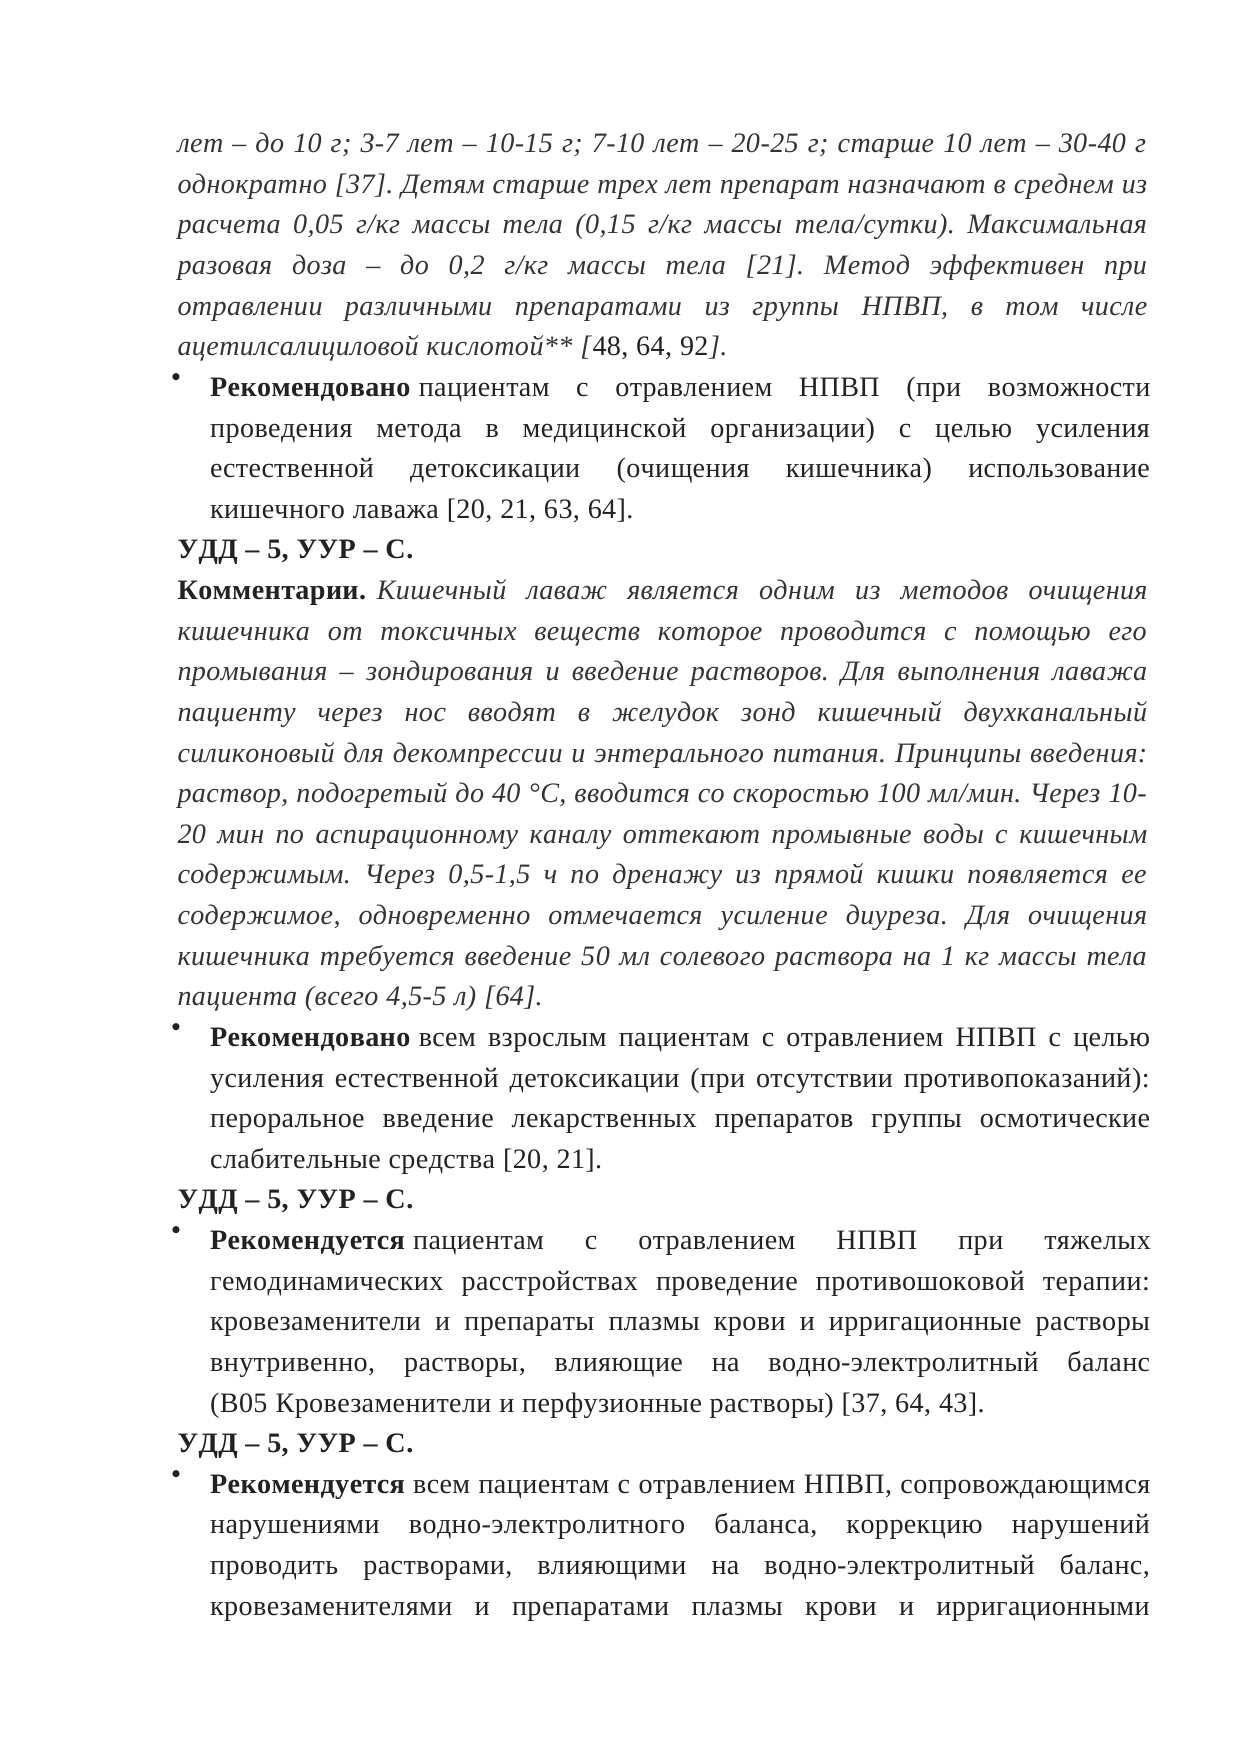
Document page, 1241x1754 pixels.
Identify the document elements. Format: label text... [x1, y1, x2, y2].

text УДД – 5, УУР – С. [177, 1174, 1152, 1215]
list Рекомендовано всем взрослым пациентам с отравлением НПВП с целью усиления естественной детоксикации (при отсутствии противопоказаний): пероральное введение лекарственных препаратов группы осмотические слабительные средства [20, 21]. [172, 1012, 1152, 1174]
text УДД – 5, УУР – С. [177, 1418, 1152, 1459]
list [172, 1459, 1152, 1621]
list Рекомендуется пациентам с отравлением НПВП при тяжелых гемодинамических расстройствах проведение противошоковой терапии: кровезаменители и препараты плазмы крови и ирригационные растворы внутривенно, растворы, влияющие на водно-электролитный баланс (B05 Кровезаменители и перфузионные растворы) [37, 64, 43]. [172, 1215, 1152, 1418]
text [177, 118, 1152, 362]
list Рекомендовано пациентам с отравлением НПВП (при возможности проведения метода в медицинской организации) с целью усиления естественной детоксикации (очищения кишечника) использование кишечного лаважа [20, 21, 63, 64]. [172, 362, 1152, 524]
text УДД – 5, УУР – С. [177, 524, 1152, 565]
text Комментарии. Кишечный лаваж является одним из методов очищения кишечника от токсичных веществ которое проводится с помощью его промывания – зондирования и введение растворов. Для выполнения лаважа пациенту через нос вводят в желудок зонд кишечный двухканальный силиконовый для декомпрессии и энтерального питания. Принципы введения: раствор, подогретый до 40 °С, вводится со скоростью 100 мл/мин. Через 10-20 мин по аспирационному каналу оттекают промывные воды с кишечным содержимым. Через 0,5-1,5 ч по дренажу из прямой кишки появляется ее содержимое, одновременно отмечается усиление диуреза. Для очищения кишечника требуется введение 50 мл солевого раствора на 1 кг массы тела пациента (всего 4,5-5 л) [64]. [177, 565, 1152, 1012]
